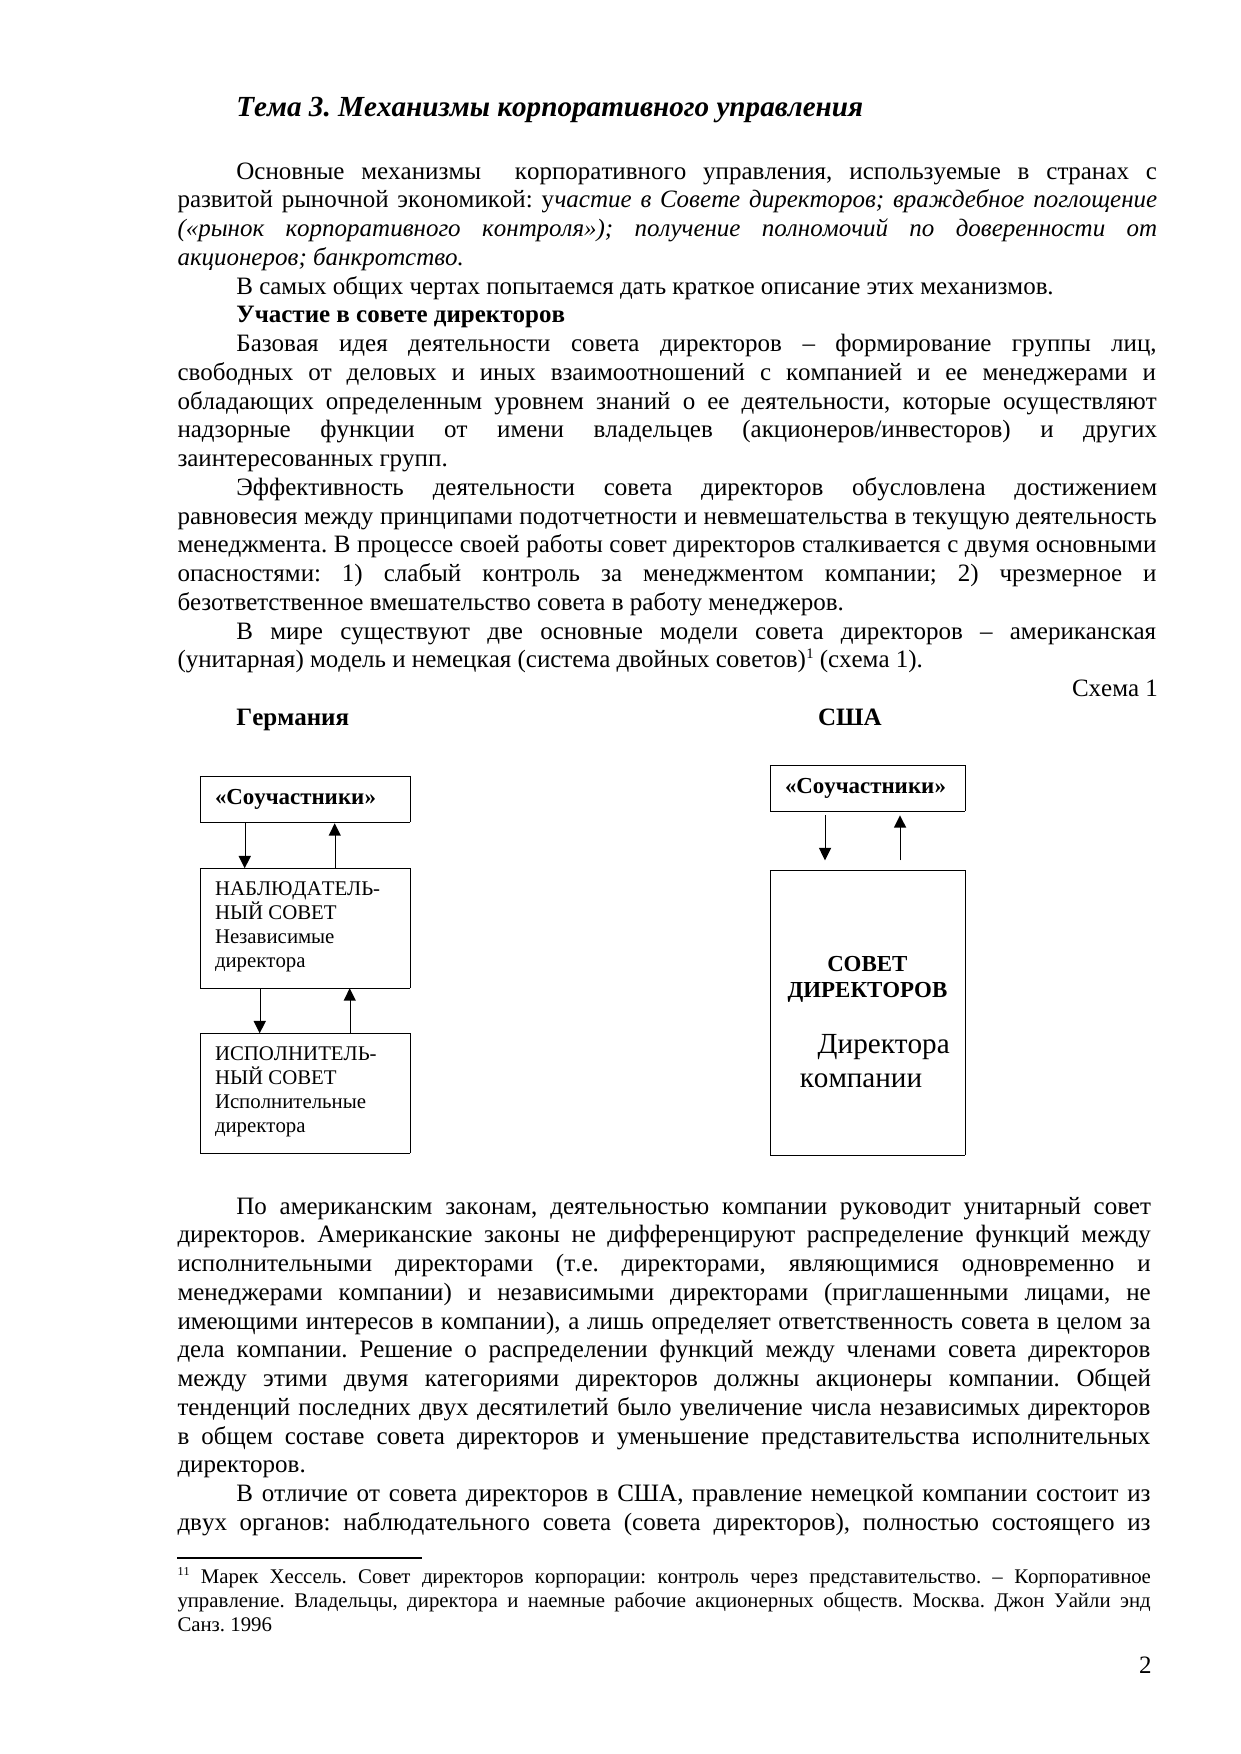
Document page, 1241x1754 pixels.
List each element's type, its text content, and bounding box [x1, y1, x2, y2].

text Участие в совете директоров [177, 299, 1158, 328]
subtitle Тема 3. Механизмы корпоративного управления [177, 89, 1152, 122]
text По американским законам, деятельностью компании руководит унитарный совет директоров. Американские законы не дифференцируют распределение функций между исполнительными директорами (т.е. директорами, являющимися одновременно и менеджерами компании) и независимыми директорами (приглашенными лицами, не имеющими интересов в компании), а лишь определяет ответственность совета в целом за дела компании. Решение о распределении функций между членами совета директоров между этими двумя категориями директоров должны акционеры компании. Общей тенденций последних двух десятилетий было увеличение числа независимых директоров в общем составе совета директоров и уменьшение представительства исполнительных директоров. [177, 1191, 1152, 1478]
text Основные механизмы корпоративного управления, используемые в странах с развитой рыночной экономикой: участие в Совете директоров; враждебное поглощение («рынок корпоративного контроля»); получение полномочий по доверенности от акционеров; банкротство. [177, 156, 1158, 271]
text Базовая идея деятельности совета директоров – формирование группы лиц, свободных от деловых и иных взаимоотношений с компанией и ее менеджерами и обладающих определенным уровнем знаний о ее деятельности, которые осуществляют надзорные функции от имени владельцев (акционеров/инвесторов) и других заинтересованных групп. [177, 328, 1158, 472]
text Эффективность деятельности совета директоров обусловлена достижением равновесия между принципами подотчетности и невмешательства в текущую деятельность менеджмента. В процессе своей работы совет директоров сталкивается с двумя основными опасностями: 1) слабый контроль за менеджментом компании; 2) чрезмерное и безответственное вмешательство совета в работу менеджеров. [177, 472, 1158, 616]
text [177, 1478, 1152, 1536]
text Германия США [177, 702, 1158, 731]
text В самых общих чертах попытаемся дать краткое описание этих механизмов. [177, 271, 1158, 299]
text В мире существуют две основные модели совета директоров – американская (унитарная) модель и немецкая (система двойных советов)1 (схема 1). [177, 616, 1158, 673]
text Схема 1 [177, 673, 1158, 702]
